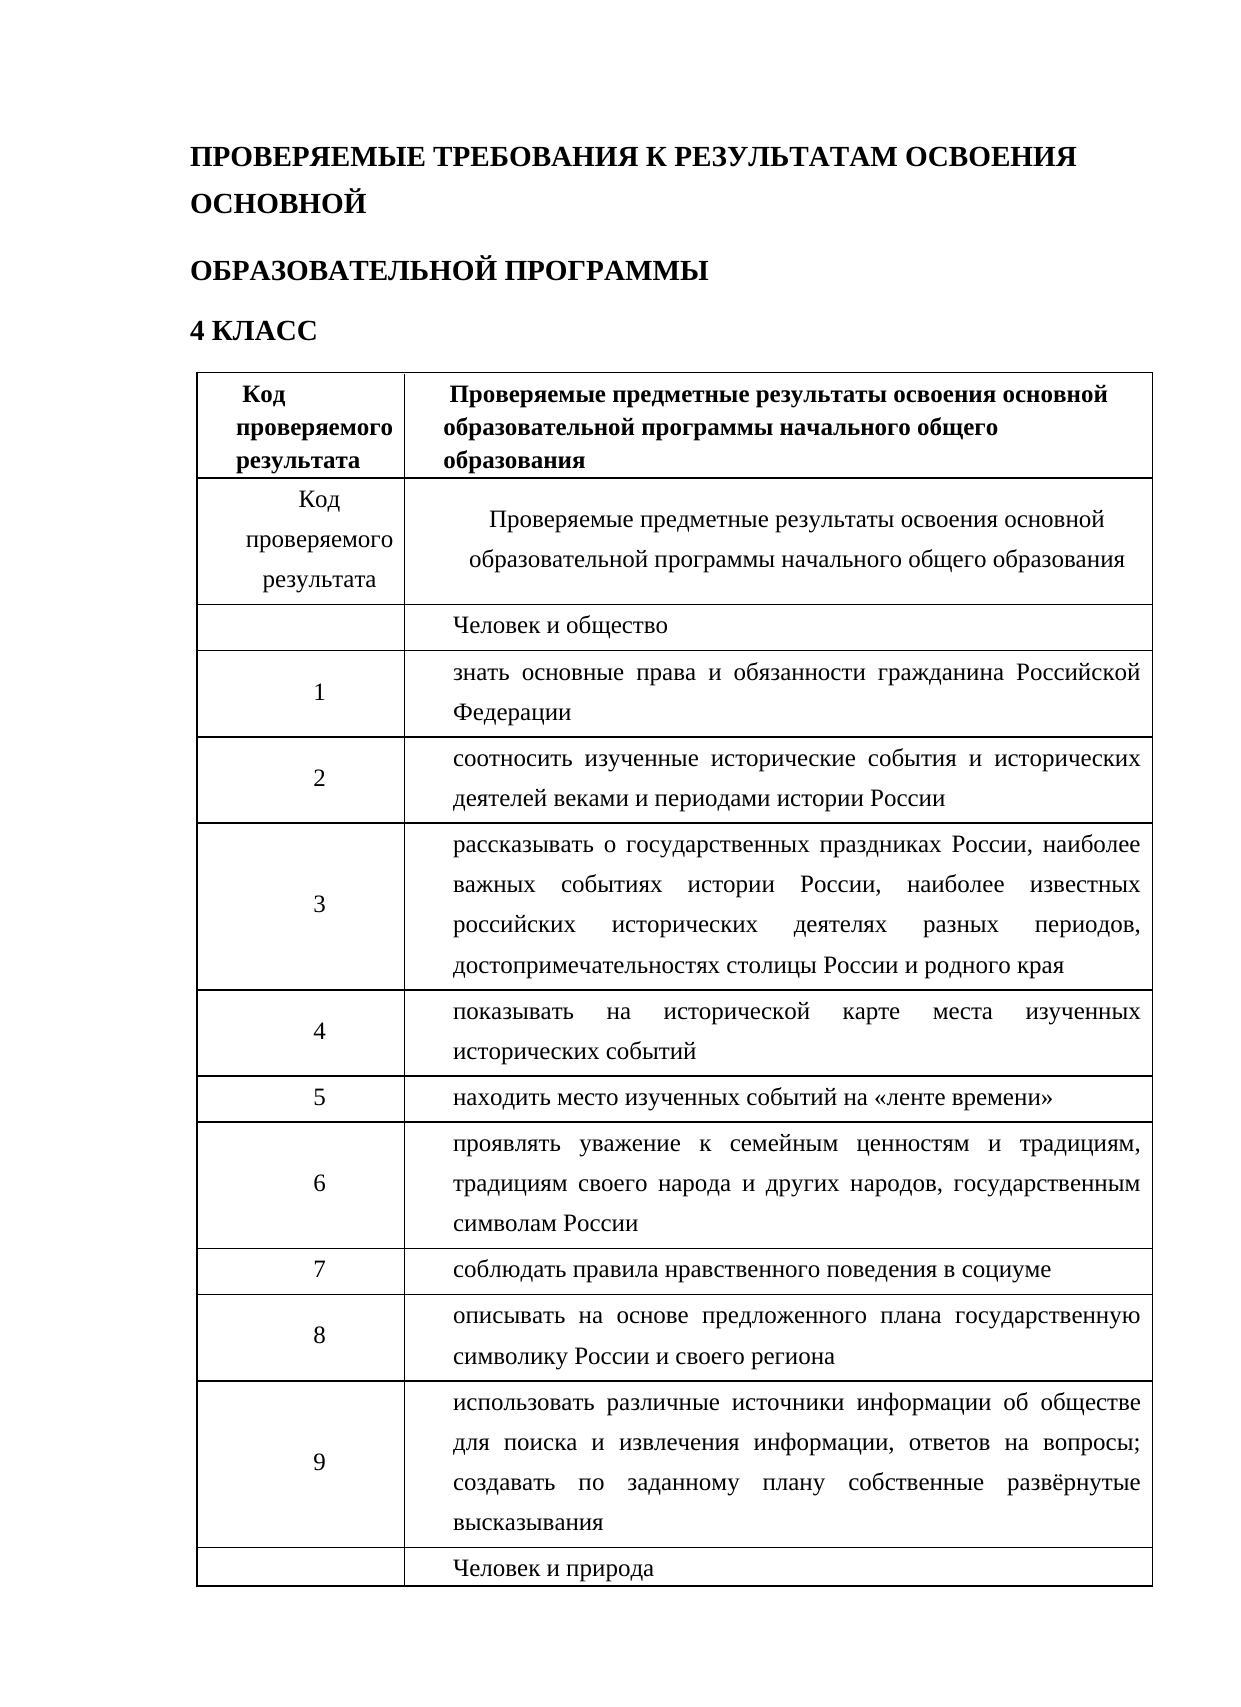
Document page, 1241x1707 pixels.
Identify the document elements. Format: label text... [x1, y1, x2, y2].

table_cell 4 [198, 991, 404, 1075]
table_cell Человек и общество [405, 605, 1152, 650]
table_cell описывать на основе предложенного плана государственную символику России и своего региона [405, 1295, 1152, 1380]
table_cell 9 [198, 1382, 404, 1547]
table_cell находить место изученных событий на «ленте времени» [405, 1077, 1152, 1121]
table_cell 1 [198, 651, 404, 736]
table_cell использовать различные источники информации об обществе для поиска и извлечения информации, ответов на вопросы; создавать по заданному плану собственные развёрнутые высказывания [405, 1382, 1152, 1547]
table_cell [198, 1548, 404, 1585]
table_cell 2 [198, 738, 404, 822]
table_cell проявлять уважение к семейным ценностям и традициям, традициям своего народа и других народов, государственным символам России [405, 1123, 1152, 1248]
table_cell рассказывать о государственных праздниках России, наиболее важных событиях истории России, наиболее известных российских исторических деятелях разных периодов, достопримечательностях столицы России и родного края [405, 824, 1152, 989]
table_cell 7 [198, 1249, 404, 1294]
table_cell 5 [198, 1077, 404, 1121]
table_cell показывать на исторической карте места изученных исторических событий [405, 991, 1152, 1075]
table_cell соблюдать правила нравственного поведения в социуме [405, 1249, 1152, 1294]
table_cell Проверяемые предметные результаты освоения основной образовательной программы начального общего образования [405, 479, 1152, 604]
text ОБРАЗОВАТЕЛЬНОЙ ПРОГРАММЫ [190, 253, 1152, 287]
table_header Код проверяемого результата [198, 373, 404, 477]
text ПРОВЕРЯЕМЫЕ ТРЕБОВАНИЯ К РЕЗУЛЬТАТАМ ОСВОЕНИЯ ОСНОВНОЙ [190, 139, 1152, 219]
text 4 КЛАСС [190, 313, 1152, 346]
table_cell Код проверяемого результата [198, 479, 404, 604]
table_cell 6 [198, 1123, 404, 1248]
table_cell соотносить изученные исторические события и исторических деятелей веками и периодами истории России [405, 738, 1152, 822]
table_cell 3 [198, 824, 404, 989]
table_header Проверяемые предметные результаты освоения основной образовательной программы начального общего образования [405, 373, 1152, 477]
table_cell Человек и природа [405, 1548, 1152, 1585]
table_cell [198, 605, 404, 650]
table_cell 8 [198, 1295, 404, 1380]
table_cell знать основные права и обязанности гражданина Российской Федерации [405, 651, 1152, 736]
